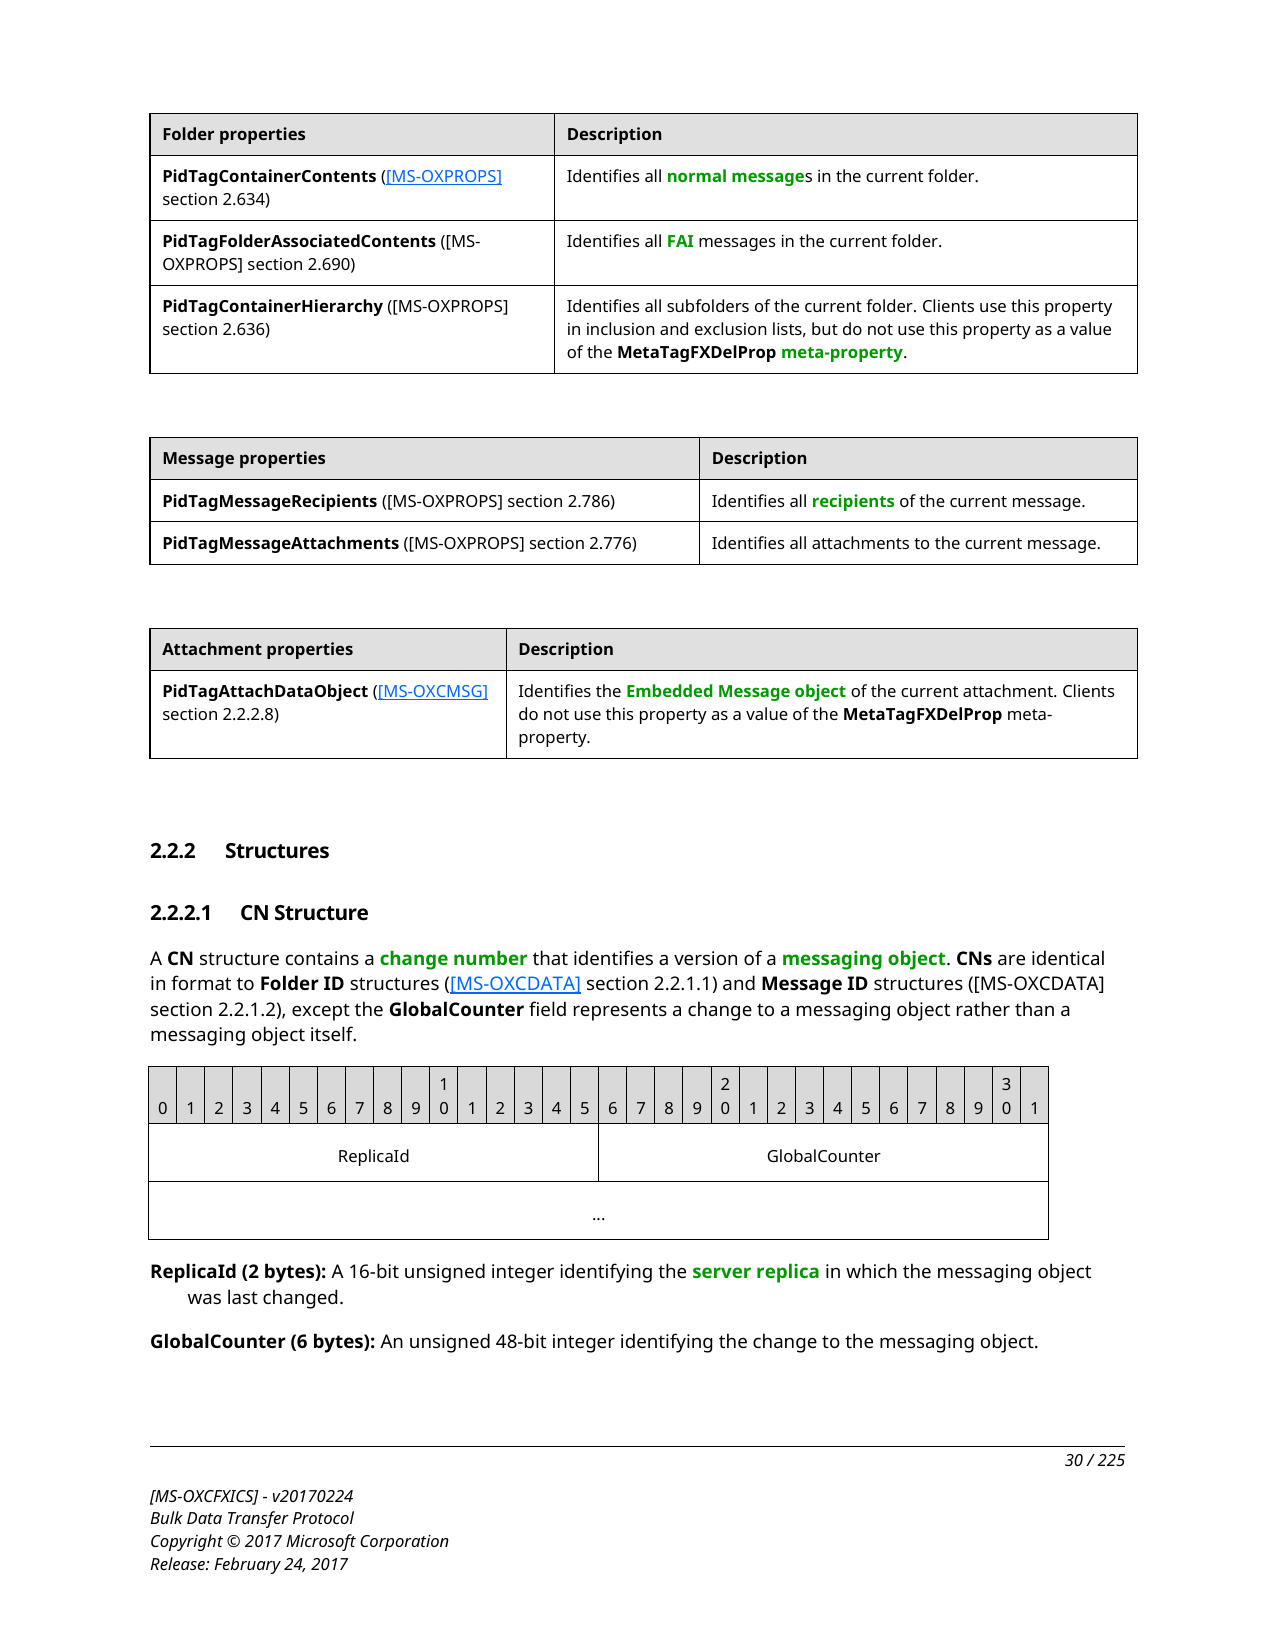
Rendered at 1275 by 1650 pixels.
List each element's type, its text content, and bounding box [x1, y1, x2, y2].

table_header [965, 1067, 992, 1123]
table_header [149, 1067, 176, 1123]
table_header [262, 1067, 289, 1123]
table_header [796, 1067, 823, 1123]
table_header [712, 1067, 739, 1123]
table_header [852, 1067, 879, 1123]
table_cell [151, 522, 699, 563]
text ReplicaId (2 bytes): A 16-bit unsigned integer identifying the server replica in which the messaging object was last changed. [150, 1259, 1125, 1310]
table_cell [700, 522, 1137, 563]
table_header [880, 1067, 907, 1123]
text A CN structure contains a change number that identifies a version of a messaging object. CNs are identical in format to Folder ID structures ([MS-OXCDATA] section 2.2.1.1) and Message ID structures ([MS-OXCDATA] section 2.2.1.2), except the GlobalCounter field represents a change to a messaging object rather than a messaging object itself. [150, 945, 1125, 1047]
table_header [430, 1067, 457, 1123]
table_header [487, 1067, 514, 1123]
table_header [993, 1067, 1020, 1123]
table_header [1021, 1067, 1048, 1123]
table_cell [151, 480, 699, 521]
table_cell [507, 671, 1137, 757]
subtitle Structures [150, 836, 1125, 864]
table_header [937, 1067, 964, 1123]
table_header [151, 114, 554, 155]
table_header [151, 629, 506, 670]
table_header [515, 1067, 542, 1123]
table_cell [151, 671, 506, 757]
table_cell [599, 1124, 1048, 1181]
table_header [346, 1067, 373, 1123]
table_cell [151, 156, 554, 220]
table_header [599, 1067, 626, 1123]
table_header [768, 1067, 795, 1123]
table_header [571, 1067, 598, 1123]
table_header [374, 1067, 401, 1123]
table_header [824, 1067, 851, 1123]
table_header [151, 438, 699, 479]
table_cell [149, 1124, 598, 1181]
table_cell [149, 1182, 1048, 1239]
text GlobalCounter (6 bytes): An unsigned 48-bit integer identifying the change to the messaging object. [150, 1329, 1125, 1354]
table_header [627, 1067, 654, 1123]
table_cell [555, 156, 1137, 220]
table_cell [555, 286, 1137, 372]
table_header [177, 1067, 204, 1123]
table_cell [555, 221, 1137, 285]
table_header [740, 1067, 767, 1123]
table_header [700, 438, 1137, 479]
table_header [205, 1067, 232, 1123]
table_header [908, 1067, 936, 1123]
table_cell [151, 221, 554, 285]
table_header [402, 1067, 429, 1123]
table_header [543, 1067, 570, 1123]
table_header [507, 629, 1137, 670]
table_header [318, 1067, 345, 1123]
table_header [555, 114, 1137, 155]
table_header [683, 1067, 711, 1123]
subtitle CN Structure [150, 898, 1125, 926]
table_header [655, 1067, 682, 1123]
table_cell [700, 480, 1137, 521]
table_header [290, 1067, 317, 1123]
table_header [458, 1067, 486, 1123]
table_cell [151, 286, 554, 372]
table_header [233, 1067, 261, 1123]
